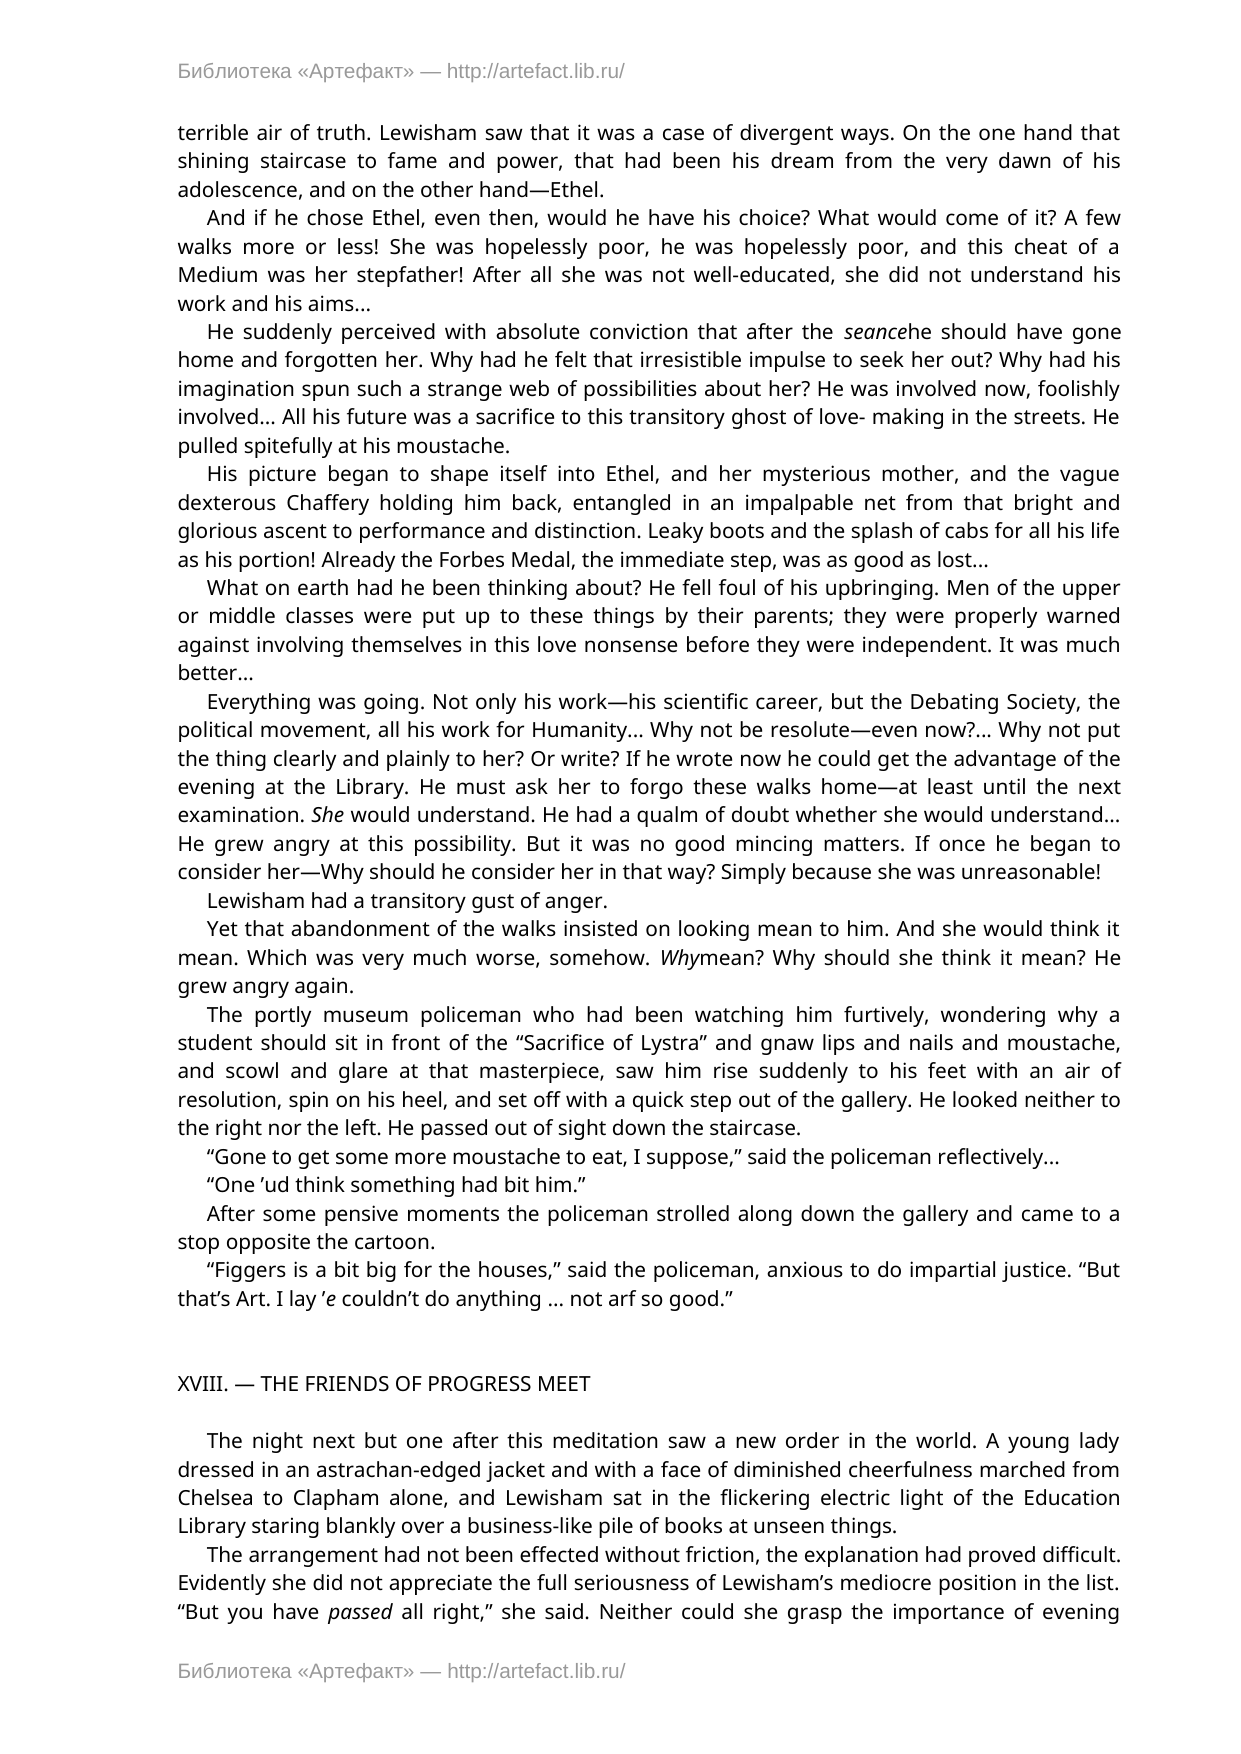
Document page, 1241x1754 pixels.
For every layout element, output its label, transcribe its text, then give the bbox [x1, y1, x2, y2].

text “Gone to get some more moustache to eat, I suppose,” said the policeman reflectively... [177, 1142, 1122, 1170]
subtitle XVIII. — THE FRIENDS OF PROGRESS MEET [177, 1369, 1122, 1398]
text And if he chose Ethel, even then, would he have his choice? What would come of it? A few walks more or less! She was hopelessly poor, he was hopelessly poor, and this cheat of a Medium was her stepfather! After all she was not well-educated, she did not understand his work and his aims... [177, 203, 1122, 317]
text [177, 118, 1122, 203]
text “Figgers is a bit big for the houses,” said the policeman, anxious to do impartial justice. “But that’s Art. I lay ’e couldn’t do anything ... not arf so good.” [177, 1256, 1122, 1312]
text “One ’ud think something had bit him.” [177, 1170, 1122, 1199]
text The night next but one after this meditation saw a new order in the world. A young lady dressed in an astrachan-edged jacket and with a face of diminished cheerfulness marched from Chelsea to Clapham alone, and Lewisham sat in the flickering electric light of the Education Library staring blankly over a business-like pile of books at unseen things. [177, 1426, 1122, 1540]
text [177, 1540, 1122, 1625]
text Yet that abandonment of the walks insisted on looking mean to him. And she would think it mean. Which was very much worse, somehow. Whymean? Why should she think it mean? He grew angry again. [177, 914, 1122, 1000]
text What on earth had he been thinking about? He fell foul of his upbringing. Men of the upper or middle classes were put up to these things by their parents; they were properly warned against involving themselves in this love nonsense before they were independent. It was much better... [177, 573, 1122, 687]
text After some pensive moments the policeman strolled along down the gallery and came to a stop opposite the cartoon. [177, 1199, 1122, 1256]
text Everything was going. Not only his work—his scientific career, but the Debating Society, the political movement, all his work for Humanity... Why not be resolute—even now?... Why not put the thing clearly and plainly to her? Or write? If he wrote now he could get the advantage of the evening at the Library. He must ask her to forgo these walks home—at least until the next examination. She would understand. He had a qualm of doubt whether she would understand... He grew angry at this possibility. But it was no good mincing matters. If once he began to consider her—Why should he consider her in that way? Simply because she was unreasonable! [177, 687, 1122, 886]
text Lewisham had a transitory gust of anger. [177, 886, 1122, 914]
text The portly museum policeman who had been watching him furtively, wondering why a student should sit in front of the “Sacrifice of Lystra” and gnaw lips and nails and moustache, and scowl and glare at that masterpiece, saw him rise suddenly to his feet with an air of resolution, spin on his heel, and set off with a quick step out of the gallery. He looked neither to the right nor the left. He passed out of sight down the staircase. [177, 1000, 1122, 1142]
text He suddenly perceived with absolute conviction that after the seancehe should have gone home and forgotten her. Why had he felt that irresistible impulse to seek her out? Why had his imagination spun such a strange web of possibilities about her? He was involved now, foolishly involved... All his future was a sacrifice to this transitory ghost of love- making in the streets. He pulled spitefully at his moustache. [177, 317, 1122, 459]
text His picture began to shape itself into Ethel, and her mysterious mother, and the vague dexterous Chaffery holding him back, entangled in an impalpable net from that bright and glorious ascent to performance and distinction. Leaky boots and the splash of cabs for all his life as his portion! Already the Forbes Medal, the immediate step, was as good as lost... [177, 459, 1122, 573]
